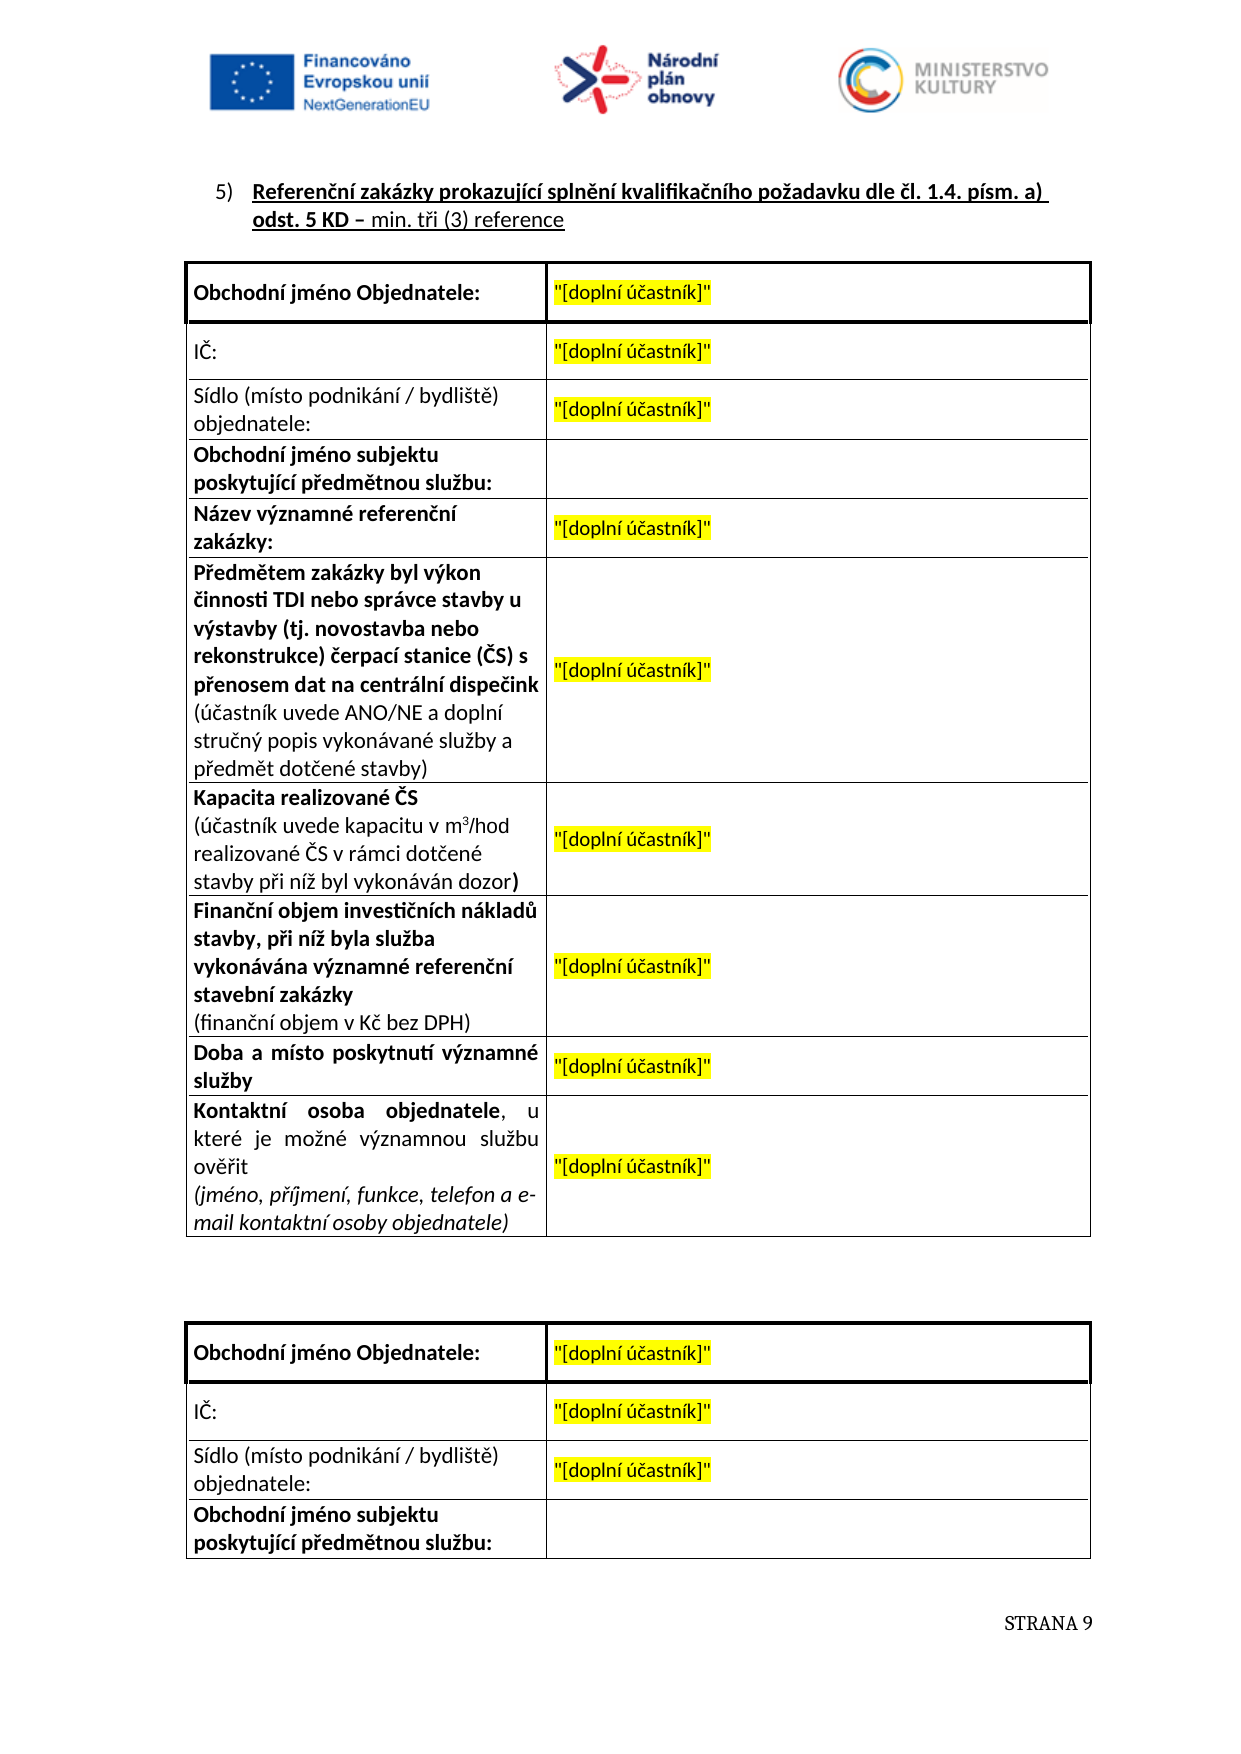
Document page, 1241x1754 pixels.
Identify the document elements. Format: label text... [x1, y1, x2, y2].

table_header Obchodní jméno Objednatele: [188, 264, 545, 320]
table_header "[doplní účastník]" [548, 1325, 1089, 1380]
table_cell Obchodní jméno subjektu poskytující předmětnou službu: [187, 439, 546, 497]
table_cell "[doplní účastník]" [547, 895, 1090, 1036]
table_cell Obchodní jméno subjektu poskytující předmětnou službu: [187, 1499, 546, 1558]
list Referenční zakázky prokazující splnění kvalifikačního požadavku dle čl. 1.4. písm. a) odst. 5 KD – min. tři (3) reference [215, 177, 1092, 233]
table_cell Sídlo (místo podnikání / bydliště) objednatele: [187, 1440, 546, 1498]
table_cell "[doplní účastník]" [547, 1380, 1090, 1439]
table_cell "[doplní účastník]" [547, 320, 1090, 379]
table_cell [547, 439, 1090, 497]
table_cell Kapacita realizované ČS (účastník uvede kapacitu v m3/hod realizované ČS v rámci dotčené stavby při níž byl vykonáván dozor) [187, 782, 546, 895]
table_cell "[doplní účastník]" [547, 782, 1090, 895]
table_cell Doba a místo poskytnutí významné [187, 1036, 546, 1095]
table_cell IČ: [187, 321, 546, 379]
picture [162, 22, 1108, 139]
table_header Obchodní jméno Objednatele: [188, 1325, 545, 1380]
table_cell "[doplní účastník]" [547, 1036, 1090, 1095]
table_cell "[doplní účastník]" [547, 1095, 1090, 1236]
table_cell [547, 1499, 1090, 1558]
table_cell Název významné referenční zakázky: [187, 498, 546, 557]
table_cell Sídlo (místo podnikání / bydliště) objednatele: [187, 379, 546, 438]
table_cell "[doplní účastník]" [547, 498, 1090, 557]
table_cell Finanční objem investičních nákladů stavby, při níž byla služba vykonávána významné referenční stavební zakázky (finanční objem v Kč bez DPH) [187, 895, 546, 1036]
table_cell "[doplní účastník]" [547, 1440, 1090, 1498]
table_cell Předmětem zakázky byl výkon činnosti TDI nebo správce stavby u výstavby (tj. novostavba nebo rekonstrukce) čerpací stanice (ČS) s přenosem dat na centrální dispečink (účastník uvede ANO/NE a doplní stručný popis vykonávané služby a předmět dotčené stavby) [187, 557, 546, 782]
table_cell "[doplní účastník]" [547, 557, 1090, 782]
table_cell Kontaktní osoba objednatele, u které je možné významnou ověřit (jméno, příjmení, funkce, telefon a e-mail kontaktní osoby objednatele) [187, 1095, 546, 1236]
table_header "[doplní účastník]" [548, 264, 1089, 320]
table_cell "[doplní účastník]" [547, 379, 1090, 438]
table_cell IČ: [187, 1381, 546, 1439]
